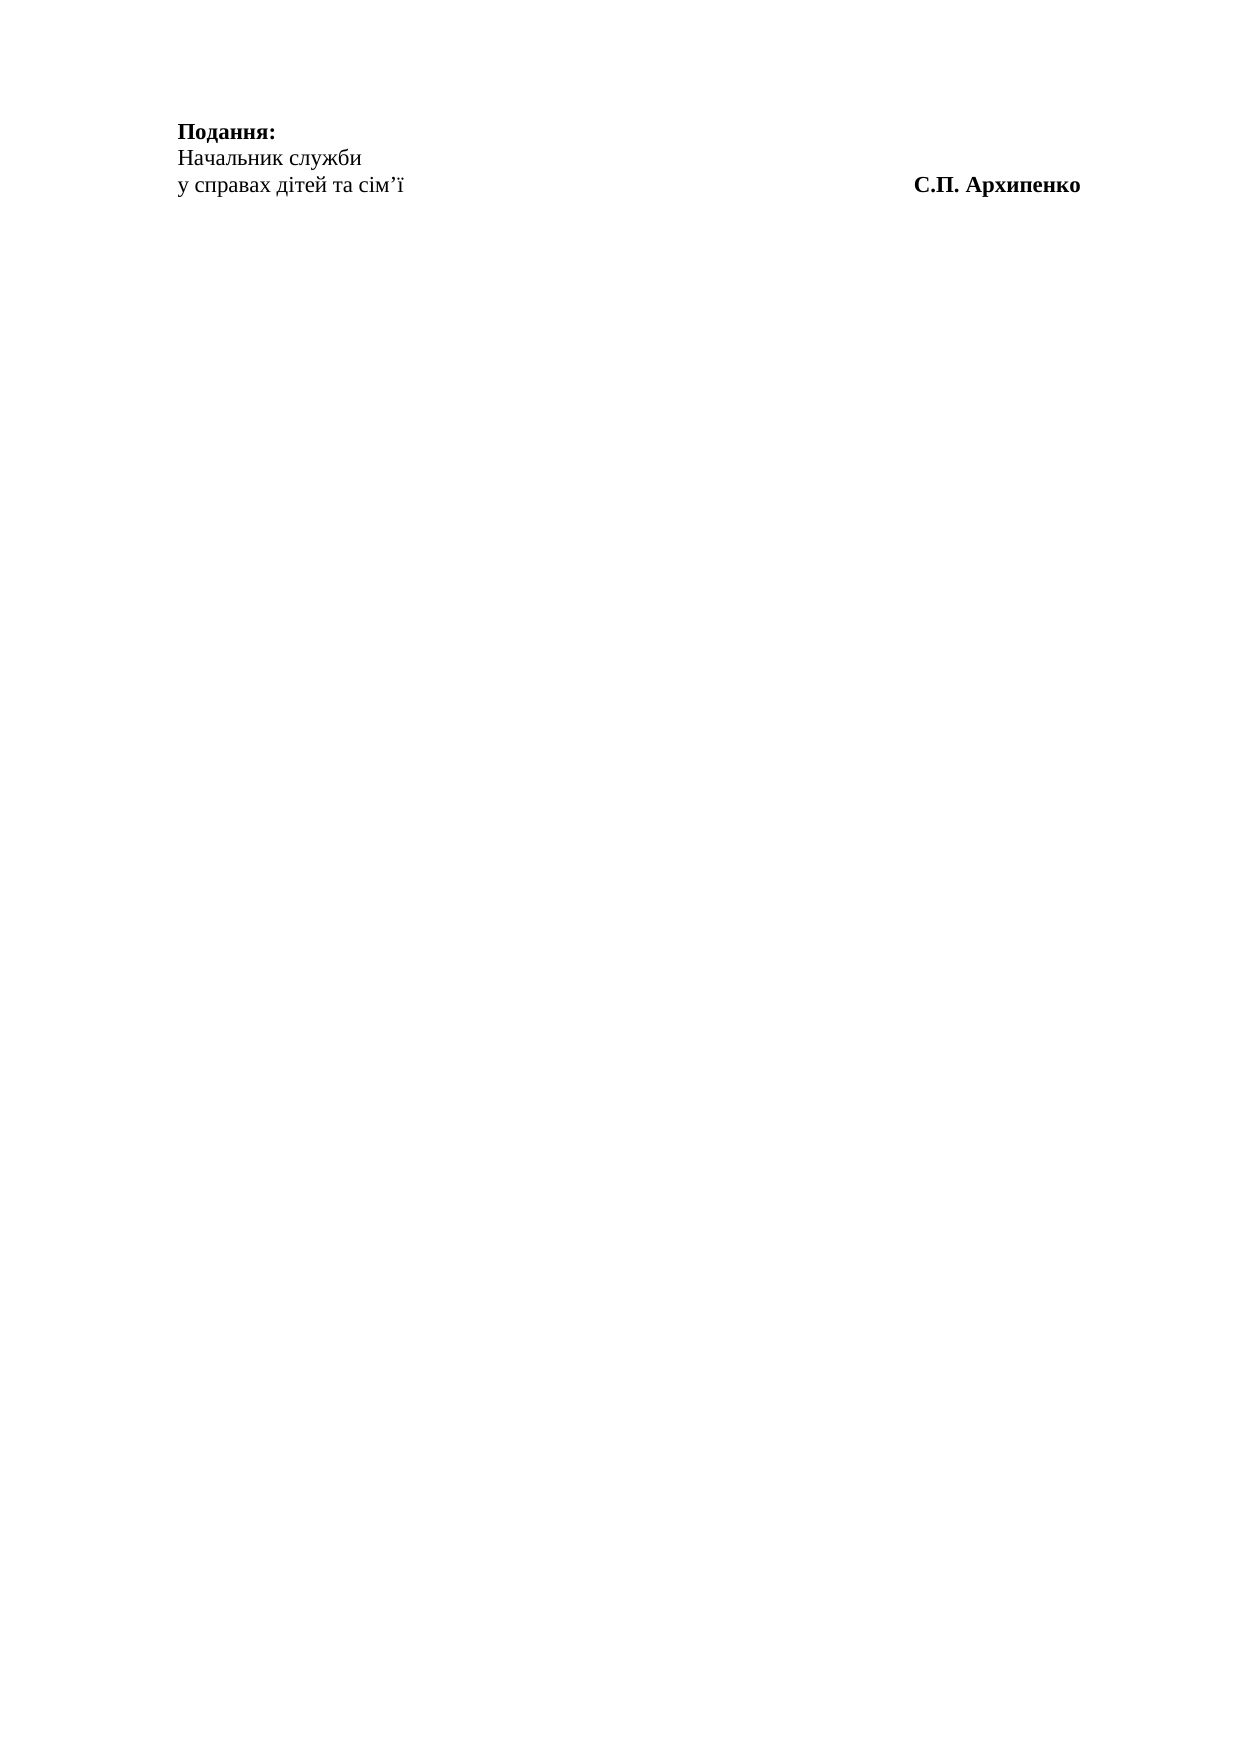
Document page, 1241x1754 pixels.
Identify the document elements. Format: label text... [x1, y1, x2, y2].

text Подання: [177, 118, 1152, 144]
text Начальник служби [177, 144, 1152, 171]
text у справах дітей та сім’ї С.П. Архипенко [177, 171, 1152, 197]
